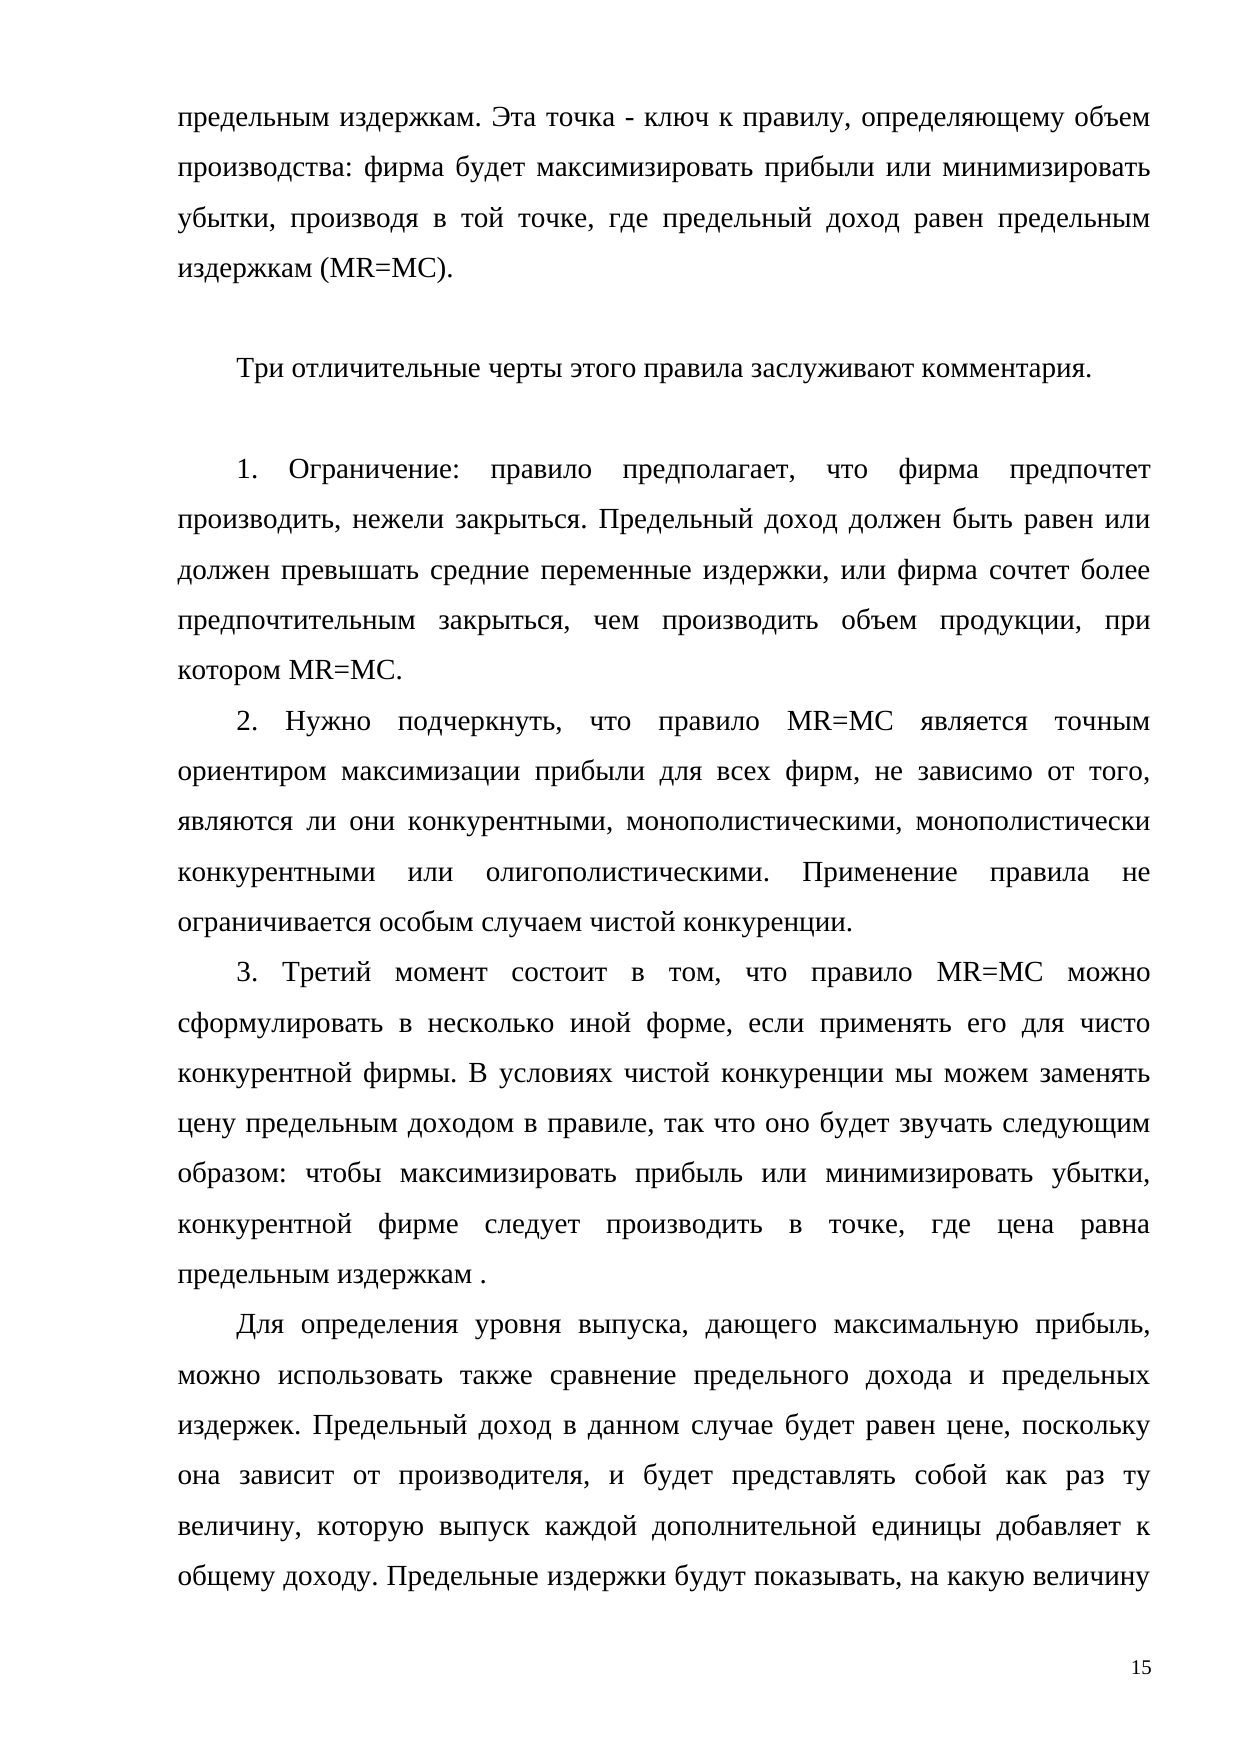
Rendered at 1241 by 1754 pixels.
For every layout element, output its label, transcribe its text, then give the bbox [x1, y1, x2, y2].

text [177, 1307, 1151, 1592]
text 2. Нужно подчеркнуть, что правило MR=MC является точным ориентиром максимизации прибыли для всех фирм, не зависимо от того, являются ли они конкурентными, монополистическими, монополистически конкурентными или олигополистическими. Применение правила не ограничивается особым случаем чистой конкуренции. [177, 703, 1151, 938]
text Три отличительные черты этого правила заслуживают комментария. [177, 351, 1151, 384]
text 3. Третий момент состоит в том, что правило MR=MC можно сформулировать в несколько иной форме, если применять его для чисто конкурентной фирмы. В условиях чистой конкуренции мы можем заменять цену предельным доходом в правиле, так что оно будет звучать следующим образом: чтобы максимизировать прибыль или минимизировать убытки, конкурентной фирме следует производить в точке, где цена равна предельным издержкам . [177, 954, 1151, 1290]
text 1. Ограничение: правило предполагает, что фирма предпочтет производить, нежели закрыться. Предельный доход должен быть равен или должен превышать средние переменные издержки, или фирма сочтет более предпочтительным закрыться, чем производить объем продукции, при котором MR=MC. [177, 451, 1151, 686]
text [177, 99, 1151, 283]
